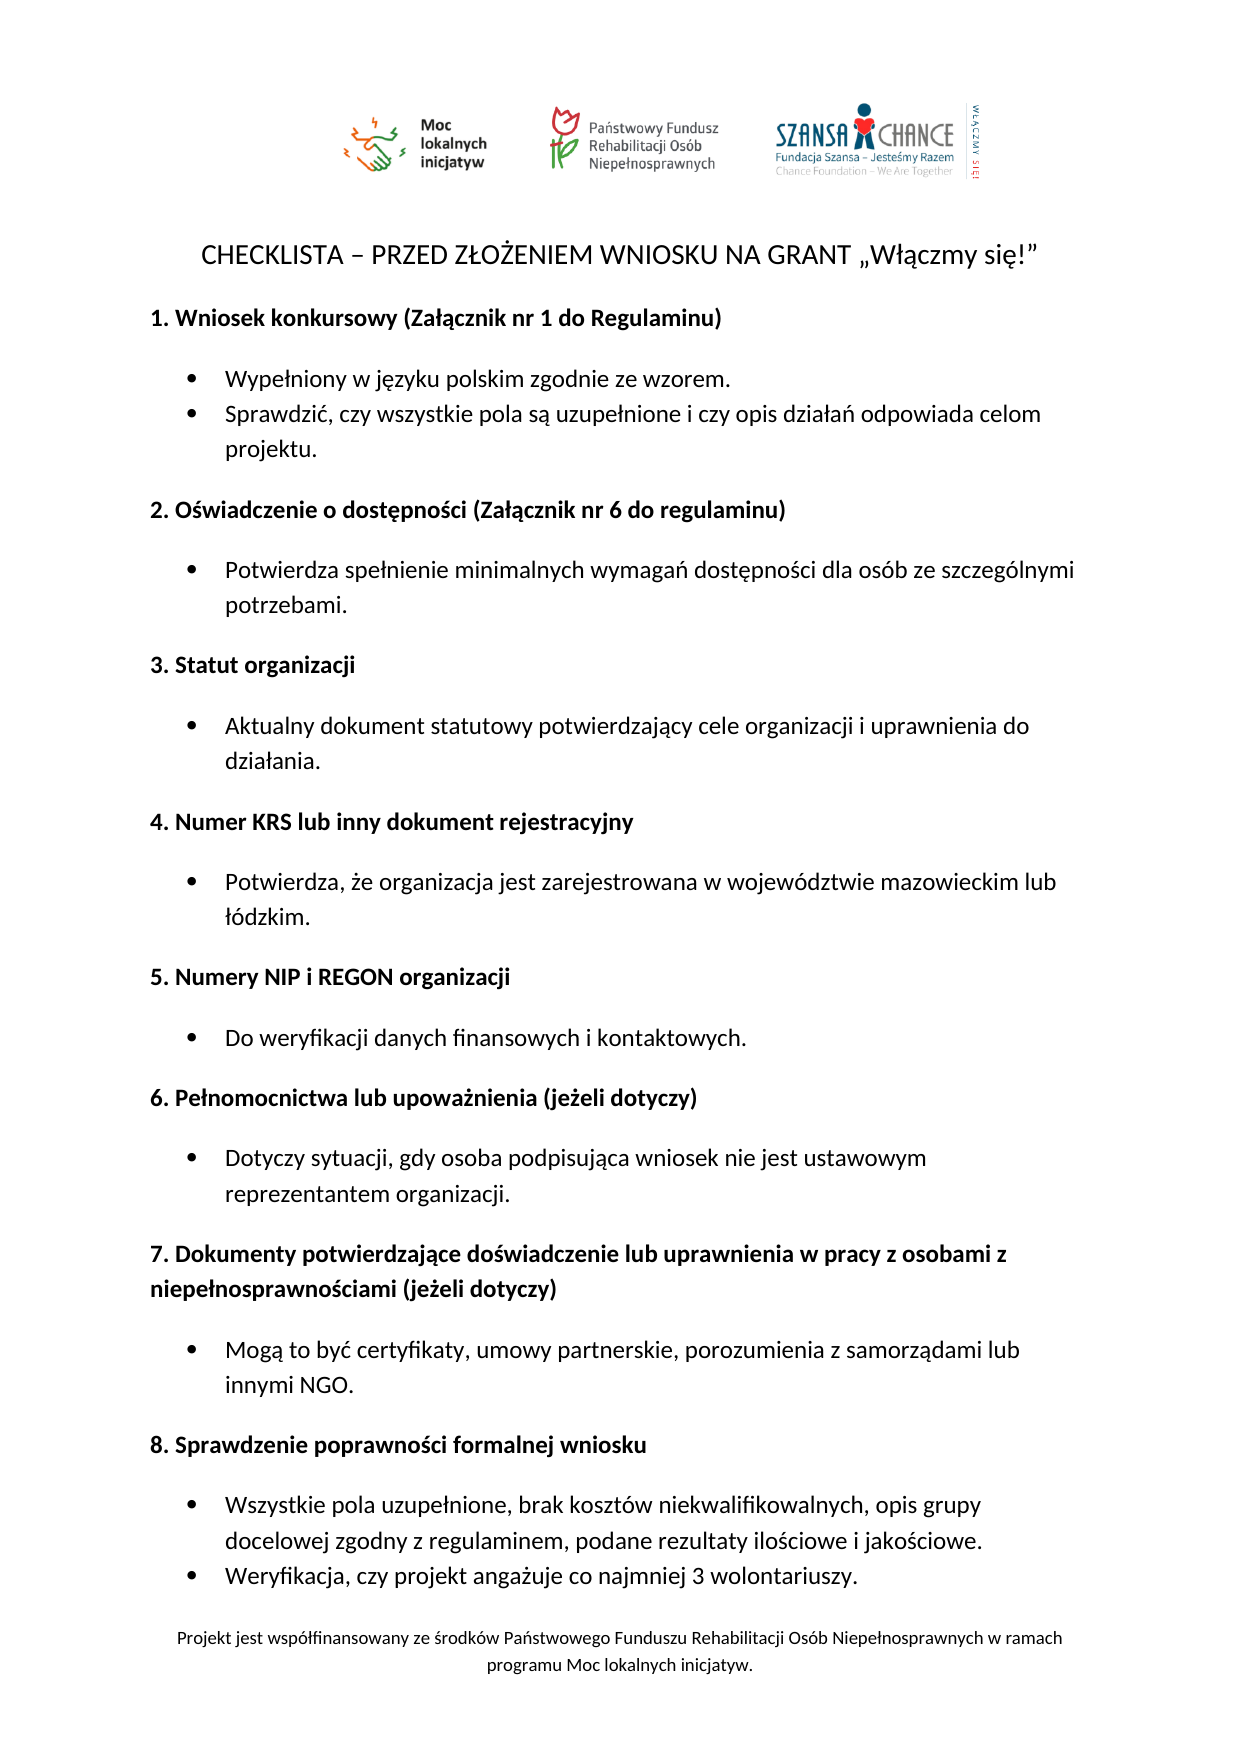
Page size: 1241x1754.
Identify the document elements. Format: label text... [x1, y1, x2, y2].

list Potwierdza spełnienie minimalnych wymagań dostępności dla osób ze szczególnymi potrzebami. [187, 554, 1090, 620]
list Dotyczy sytuacji, gdy osoba podpisująca wniosek nie jest ustawowym reprezentantem organizacji. [187, 1142, 1090, 1208]
list Do weryfikacji danych finansowych i kontaktowych. [187, 1022, 1090, 1052]
text 7. Dokumenty potwierdzające doświadczenie lub uprawnienia w pracy z osobami z niepełnosprawnościami (jeżeli dotyczy) [150, 1238, 1090, 1304]
text 4. Numer KRS lub inny dokument rejestracyjny [150, 806, 1090, 836]
text 1. Wniosek konkursowy (Załącznik nr 1 do Regulaminu) [150, 302, 1090, 333]
text CHECKLISTA – PRZED ZŁOŻENIEM WNIOSKU NA GRANT „Włączmy się!” [150, 236, 1090, 272]
list Wszystkie pola uzupełnione, brak kosztów niekwalifikowalnych, opis grupy docelowej zgodny z regulaminem, podane rezultaty ilościowe i jakościowe. [187, 1490, 1090, 1556]
text 5. Numery NIP i REGON organizacji [150, 962, 1090, 992]
list Sprawdzić, czy wszystkie pola są uzupełnione i czy opis działań odpowiada celom projektu. [187, 398, 1090, 464]
list Mogą to być certyfikaty, umowy partnerskie, porozumienia z samorządami lub innymi NGO. [187, 1334, 1090, 1399]
text 6. Pełnomocnictwa lub upoważnienia (jeżeli dotyczy) [150, 1082, 1090, 1113]
text 2. Oświadczenie o dostępności (Załącznik nr 6 do regulaminu) [150, 494, 1090, 524]
list Potwierdza, że organizacja jest zarejestrowana w województwie mazowieckim lub łódzkim. [187, 866, 1090, 932]
list Wypełniony w języku polskim zgodnie ze wzorem. [187, 363, 1090, 393]
list Weryfikacja, czy projekt angażuje co najmniej 3 wolontariuszy. [187, 1560, 1090, 1591]
text 3. Statut organizacji [150, 650, 1090, 680]
text 8. Sprawdzenie poprawności formalnej wniosku [150, 1429, 1090, 1460]
list Aktualny dokument statutowy potwierdzający cele organizacji i uprawnienia do działania. [187, 710, 1090, 776]
